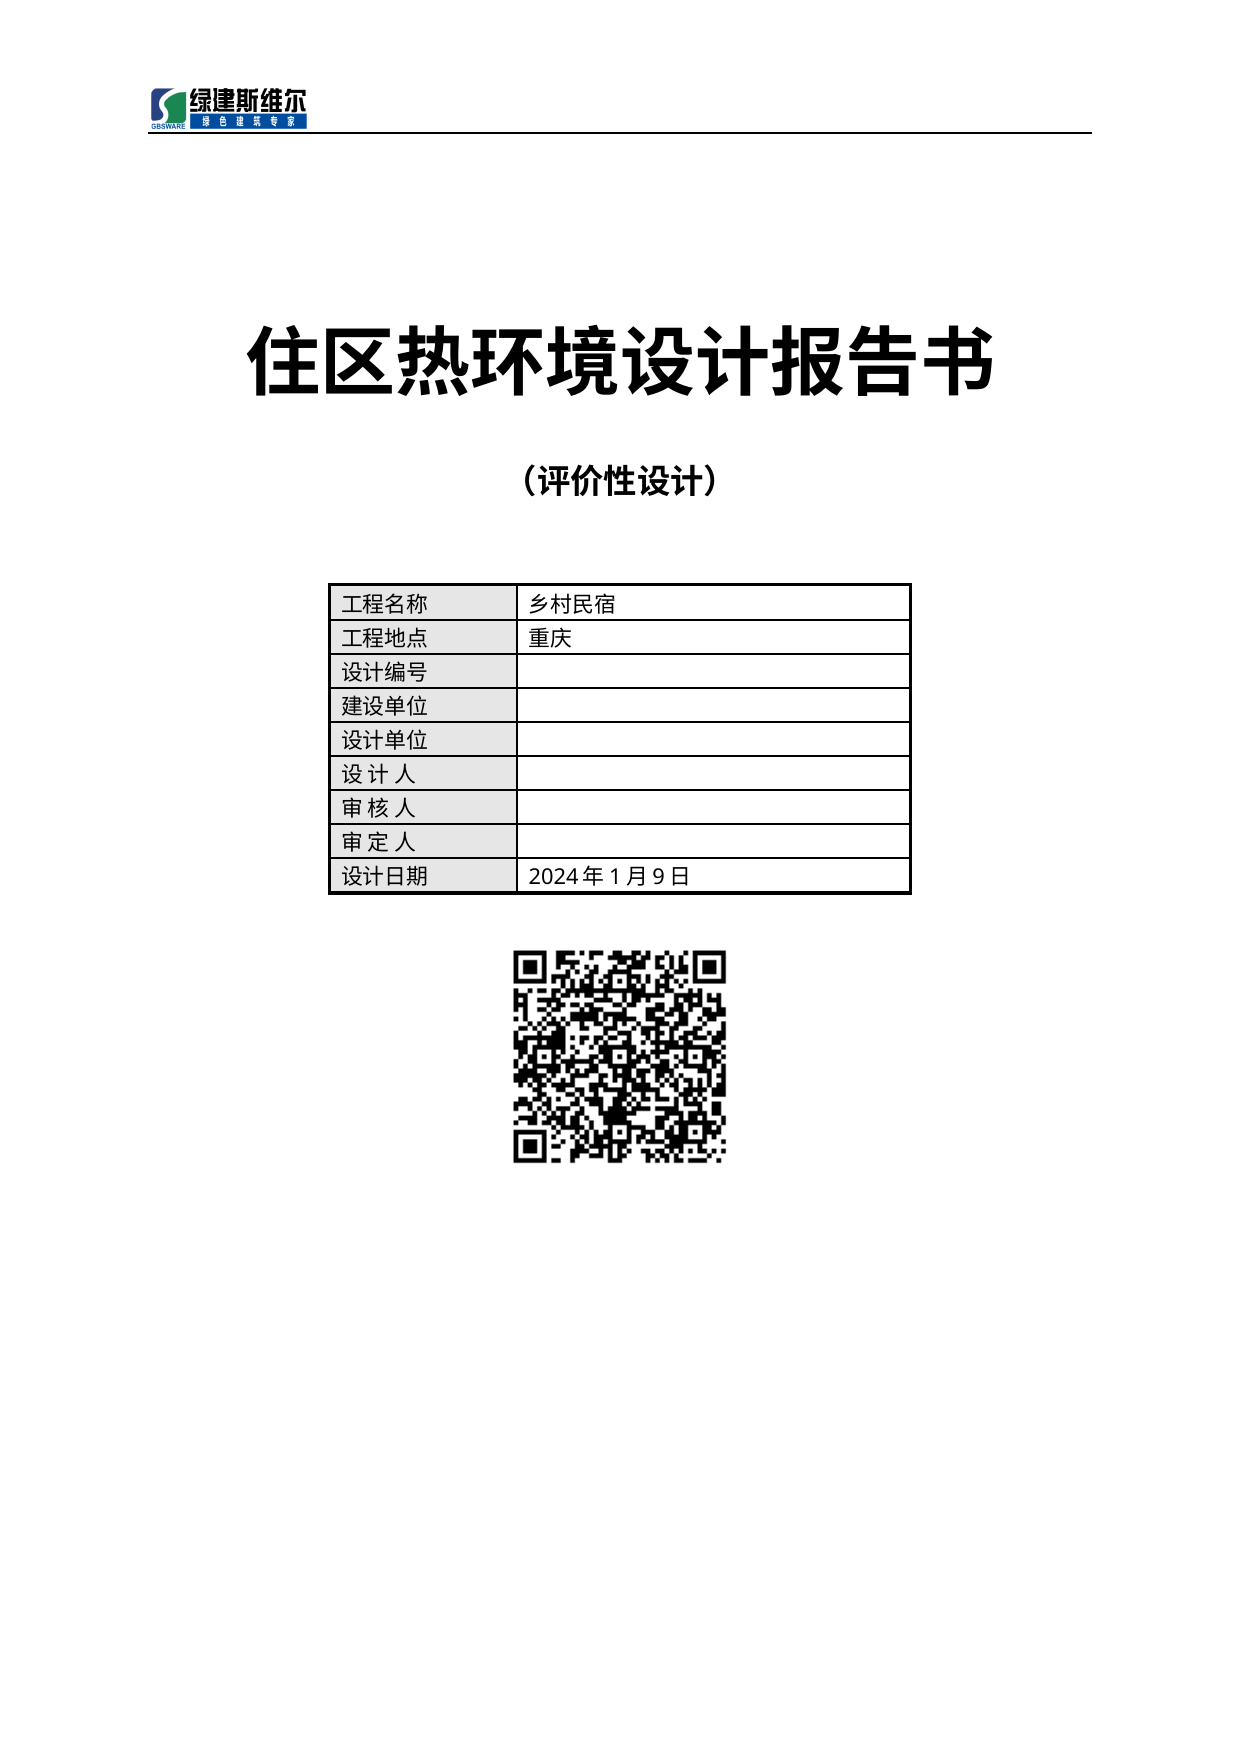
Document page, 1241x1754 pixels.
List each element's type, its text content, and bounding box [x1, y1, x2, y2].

table_header 乡村民宿 [518, 586, 909, 619]
table_cell 重庆 [518, 621, 909, 653]
text 住区热环境设计报告书 [148, 292, 1092, 422]
table_cell [518, 859, 909, 891]
title （评价性设计） [148, 447, 1092, 512]
table_cell 设计编号 [331, 655, 516, 687]
table_cell [518, 825, 909, 857]
table_cell [518, 689, 909, 721]
table_cell 审 核 人 [331, 791, 516, 823]
table_cell [518, 791, 909, 823]
table_cell 工程地点 [331, 621, 516, 653]
picture [147, 88, 308, 130]
table_header 工程名称 [331, 586, 516, 619]
table_cell 设 计 人 [331, 757, 516, 789]
table_cell 设计单位 [331, 723, 516, 755]
table_cell 建设单位 [331, 689, 516, 721]
table_cell [518, 757, 909, 789]
picture [496, 932, 745, 1182]
table_cell 设计日期 [331, 859, 516, 891]
table_cell [518, 723, 909, 755]
table_cell [518, 655, 909, 687]
table_cell 审 定 人 [331, 825, 516, 857]
